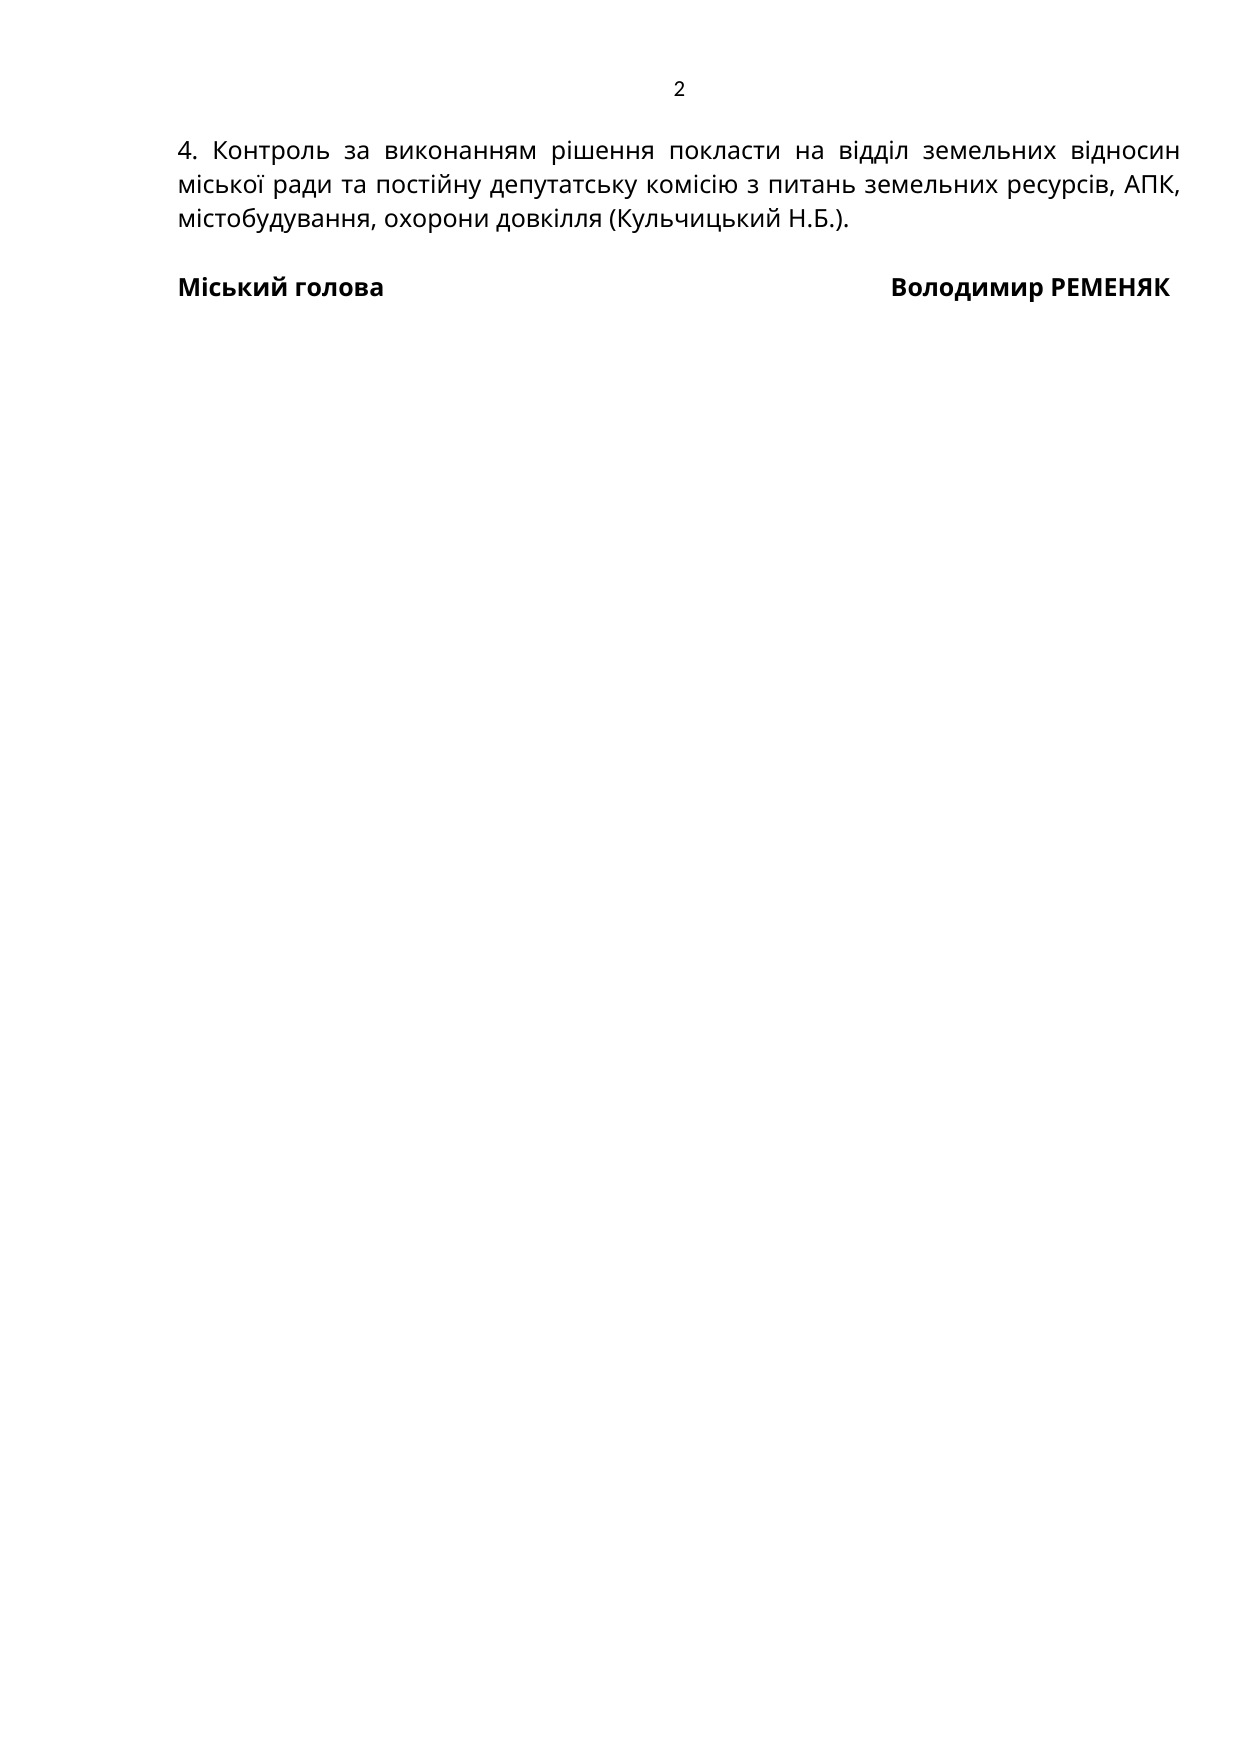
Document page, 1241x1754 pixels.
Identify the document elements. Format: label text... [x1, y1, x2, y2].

text Міський голова Володимир РЕМЕНЯК [177, 269, 1181, 303]
text 4. Контроль за виконанням рішення покласти на відділ земельних відносин міської ради та постійну депутатську комісію з питань земельних ресурсів, АПК, містобудування, охорони довкілля (Кульчицький Н.Б.). [177, 133, 1182, 235]
